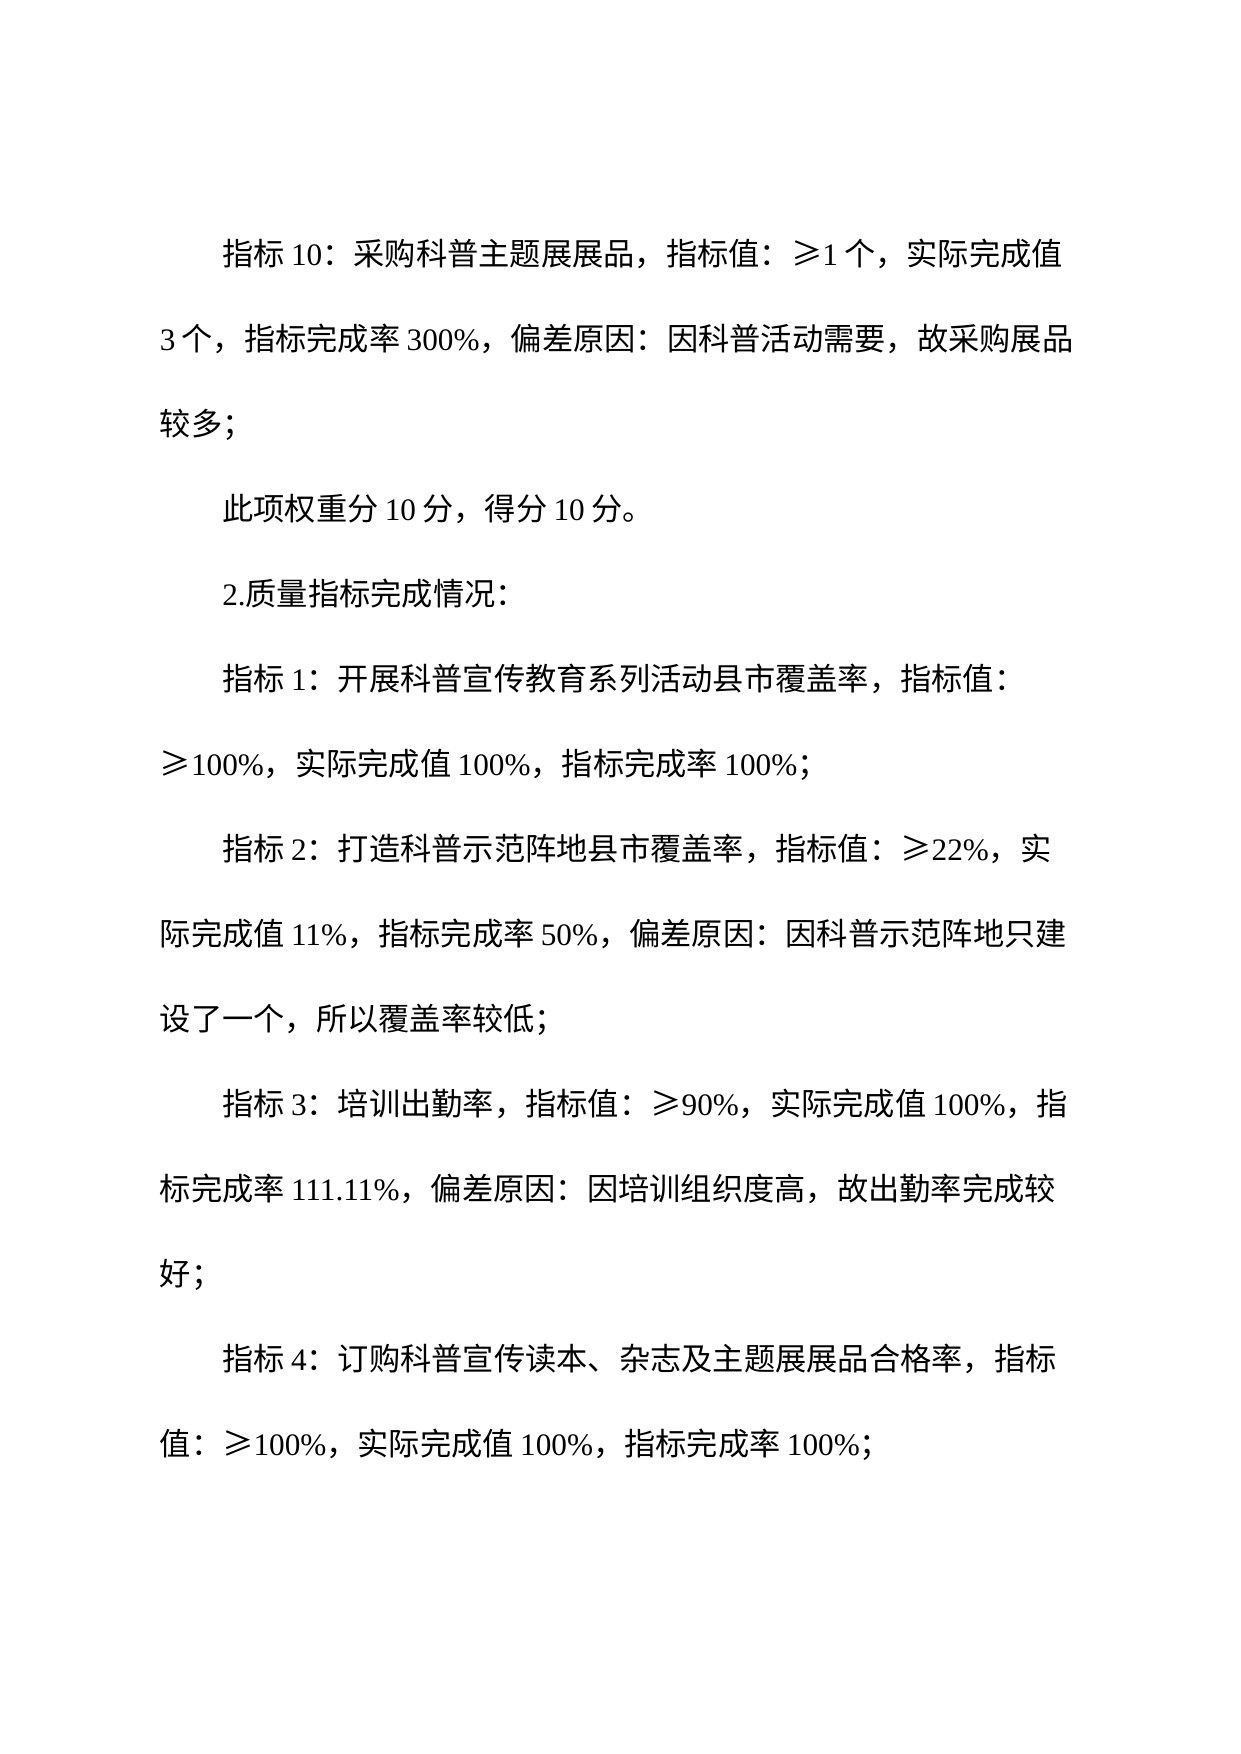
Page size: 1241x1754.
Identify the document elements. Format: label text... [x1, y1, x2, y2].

title 指标3：培训出勤率，指标值：≥90%，实际完成值100%，指标完成率111.11%，偏差原因：因培训组织度高，故出勤率完成较好； [159, 1059, 1081, 1314]
title 此项权重分10分，得分10分。 [159, 464, 1081, 549]
title 指标2：打造科普示范阵地县市覆盖率，指标值：≥22%，实际完成值11%，指标完成率50%，偏差原因：因科普示范阵地只建设了一个，所以覆盖率较低； [159, 804, 1081, 1059]
list 2.质量指标完成情况： [159, 549, 1081, 634]
title 指标10：采购科普主题展展品，指标值：≥1个，实际完成值3个，指标完成率300%，偏差原因：因科普活动需要，故采购展品较多； [159, 209, 1081, 464]
title 指标4：订购科普宣传读本、杂志及主题展展品合格率，指标值：≥100%，实际完成值100%，指标完成率100%； [159, 1314, 1081, 1484]
title 指标1：开展科普宣传教育系列活动县市覆盖率，指标值：≥100%，实际完成值100%，指标完成率100%； [159, 634, 1081, 804]
